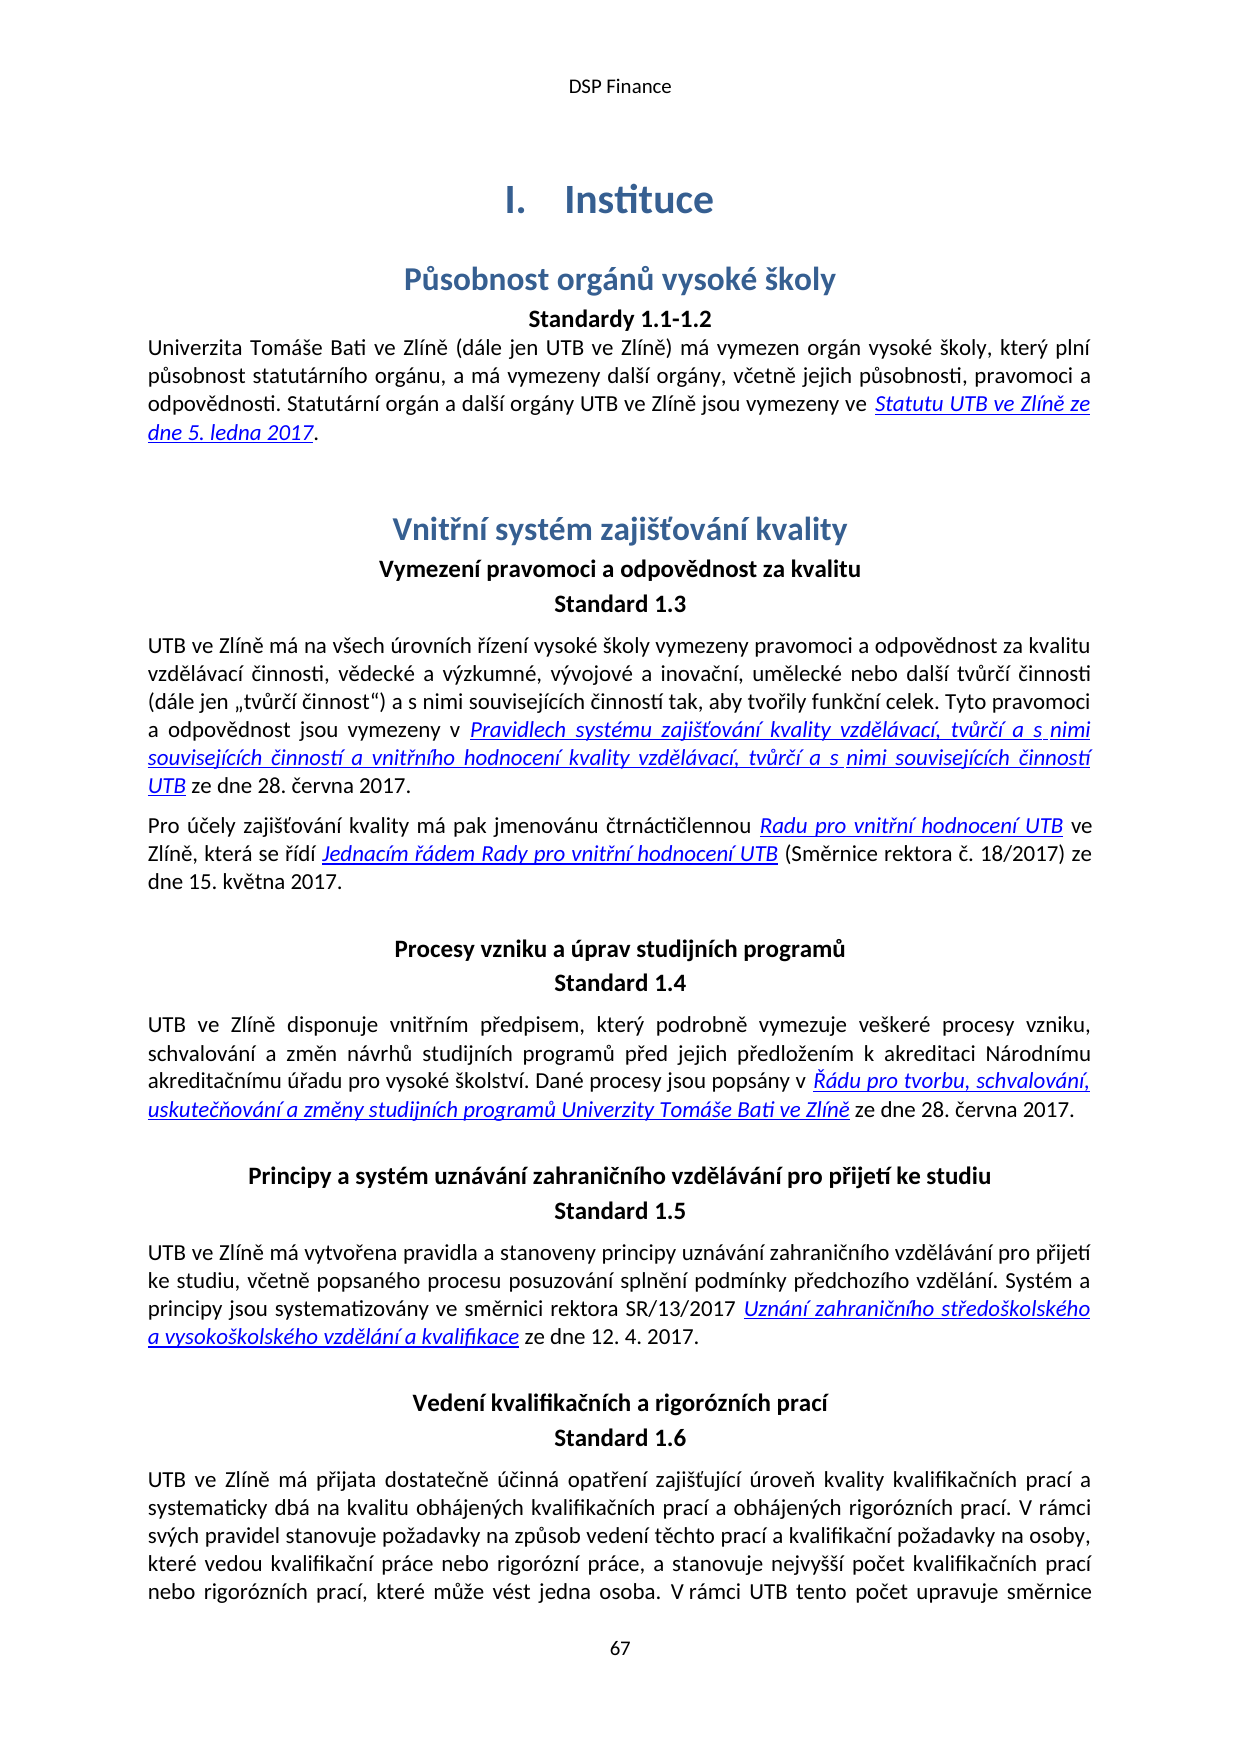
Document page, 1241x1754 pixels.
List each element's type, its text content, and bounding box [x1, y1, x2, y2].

subtitle Působnost orgánů vysoké školy [148, 258, 1093, 299]
text UTB ve Zlíně disponuje vnitřním předpisem, který podrobně vymezuje veškeré procesy vzniku, schvalování a změn návrhů studijních programů před jejich předložením k akreditaci Národnímu akreditačnímu úřadu pro vysoké školství. Dané procesy jsou popsány v Řádu pro tvorbu, schvalování, uskutečňování a změny studijních programů Univerzity Tomáše Bati ve Zlíně ze dne 28. června 2017. [148, 1011, 1093, 1123]
text Pro účely zajišťování kvality má pak jmenovánu čtrnáctičlennou Radu pro vnitřní hodnocení UTB ve Zlíně, která se řídí Jednacím řádem Rady pro vnitřní hodnocení UTB (Směrnice rektora č. 18/2017) ze dne 15. května 2017. [148, 811, 1093, 895]
subtitle Standard 1.5 [148, 1195, 1093, 1225]
text Univerzita Tomáše Bati ve Zlíně (dále jen UTB ve Zlíně) má vymezen orgán vysoké školy, který plní působnost statutárního orgánu, a má vymezeny další orgány, včetně jejich působnosti, pravomoci a odpovědnosti. Statutární orgán a další orgány UTB ve Zlíně jsou vymezeny ve Statutu UTB ve Zlíně ze dne 5. ledna 2017. [148, 333, 1093, 446]
subtitle Procesy vzniku a úprav studijních programů [148, 933, 1093, 963]
subtitle Standardy 1.1-1.2 [148, 303, 1093, 333]
subtitle Vnitřní systém zajišťování kvality [148, 508, 1093, 549]
text UTB ve Zlíně má vytvořena pravidla a stanoveny principy uznávání zahraničního vzdělávání pro přijetí ke studiu, včetně popsaného procesu posuzování splnění podmínky předchozího vzdělání. Systém a principy jsou systematizovány ve směrnici rektora SR/13/2017 Uznání zahraničního středoškolského a vysokoškolského vzdělání a kvalifikace ze dne 12. 4. 2017. [148, 1238, 1093, 1350]
subtitle Standard 1.6 [148, 1422, 1093, 1453]
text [148, 1465, 1093, 1605]
subtitle Instituce [148, 173, 1093, 223]
subtitle Principy a systém uznávání zahraničního vzdělávání pro přijetí ke studiu [148, 1160, 1093, 1191]
subtitle Vymezení pravomoci a odpovědnost za kvalitu [148, 553, 1093, 583]
subtitle Vedení kvalifikačních a rigorózních prací [148, 1387, 1093, 1418]
text UTB ve Zlíně má na všech úrovních řízení vysoké školy vymezeny pravomoci a odpovědnost za kvalitu vzdělávací činnosti, vědecké a výzkumné, vývojové a inovační, umělecké nebo další tvůrčí činnosti (dále jen „tvůrčí činnost“) a s nimi souvisejících činností tak, aby tvořily funkční celek. Tyto pravomoci a odpovědnost jsou vymezeny v Pravidlech systému zajišťování kvality vzdělávací, tvůrčí a s nimi souvisejících činností a vnitřního hodnocení kvality vzdělávací, tvůrčí a s nimi souvisejících činností UTB ze dne 28. června 2017. [148, 631, 1093, 799]
subtitle Standard 1.3 [148, 588, 1093, 618]
subtitle Standard 1.4 [148, 968, 1093, 998]
